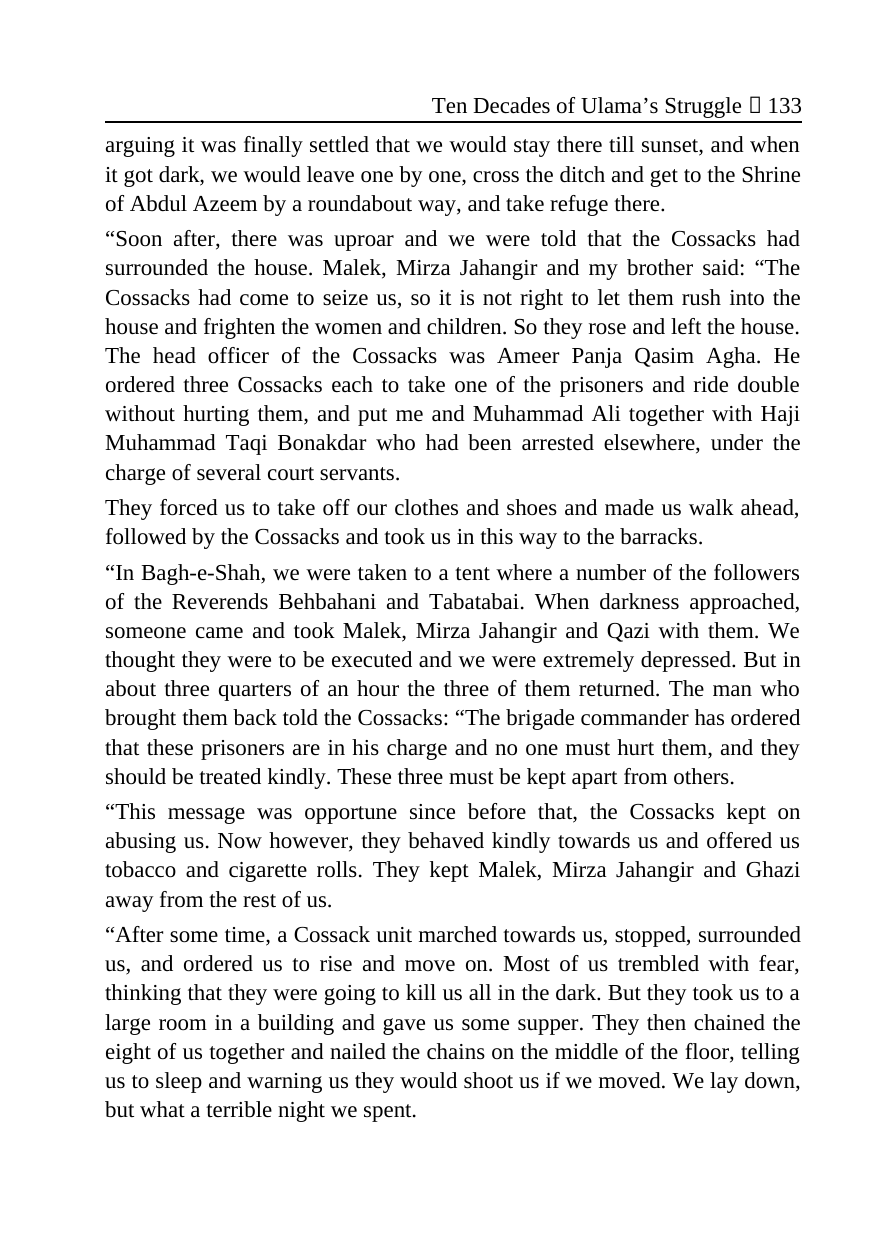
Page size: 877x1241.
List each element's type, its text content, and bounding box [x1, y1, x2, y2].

text “In Bagh-e-Shah, we were taken to a tent where a number of the followers of the Reverends Behbahani and Tabatabai. When darkness approached, someone came and took Malek, Mirza Jahangir and Qazi with them. We thought they were to be executed and we were extremely depressed. But in about three quarters of an hour the three of them returned. The man who brought them back told the Cossacks: “The brigade commander has ordered that these prisoners are in his charge and no one must hurt them, and they should be treated kindly. These three must be kept apart from others. [105, 557, 802, 790]
text “Soon after, there was uproar and we were told that the Cossacks had surrounded the house. Malek, Mirza Jahangir and my brother said: “The Cossacks had come to seize us, so it is not right to let them rush into the house and frighten the women and children. So they rose and left the house. The head officer of the Cossacks was Ameer Panja Qasim Agha. He ordered three Cossacks each to take one of the prisoners and ride double without hurting them, and put me and Muhammad Ali together with Haji Muhammad Taqi Bonakdar who had been arrested elsewhere, under the charge of several court servants. [105, 223, 802, 486]
text “This message was opportune since before that, the Cossacks kept on abusing us. Now however, they behaved kindly towards us and offered us tobacco and cigarette rolls. They kept Malek, Mirza Jahangir and Ghazi away from the rest of us. [105, 796, 802, 913]
text They forced us to take off our clothes and shoes and made us walk ahead, followed by the Cossacks and took us in this way to the barracks. [105, 492, 802, 550]
text “After some time, a Cossack unit marched towards us, stopped, surrounded us, and ordered us to rise and move on. Most of us trembled with fear, thinking that they were going to kill us all in the dark. But they took us to a large room in a building and gave us some supper. They then chained the eight of us together and nailed the chains on the middle of the floor, telling us to sleep and warning us they would shoot us if we moved. We lay down, but what a terrible night we spent. [105, 919, 802, 1123]
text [105, 129, 802, 217]
